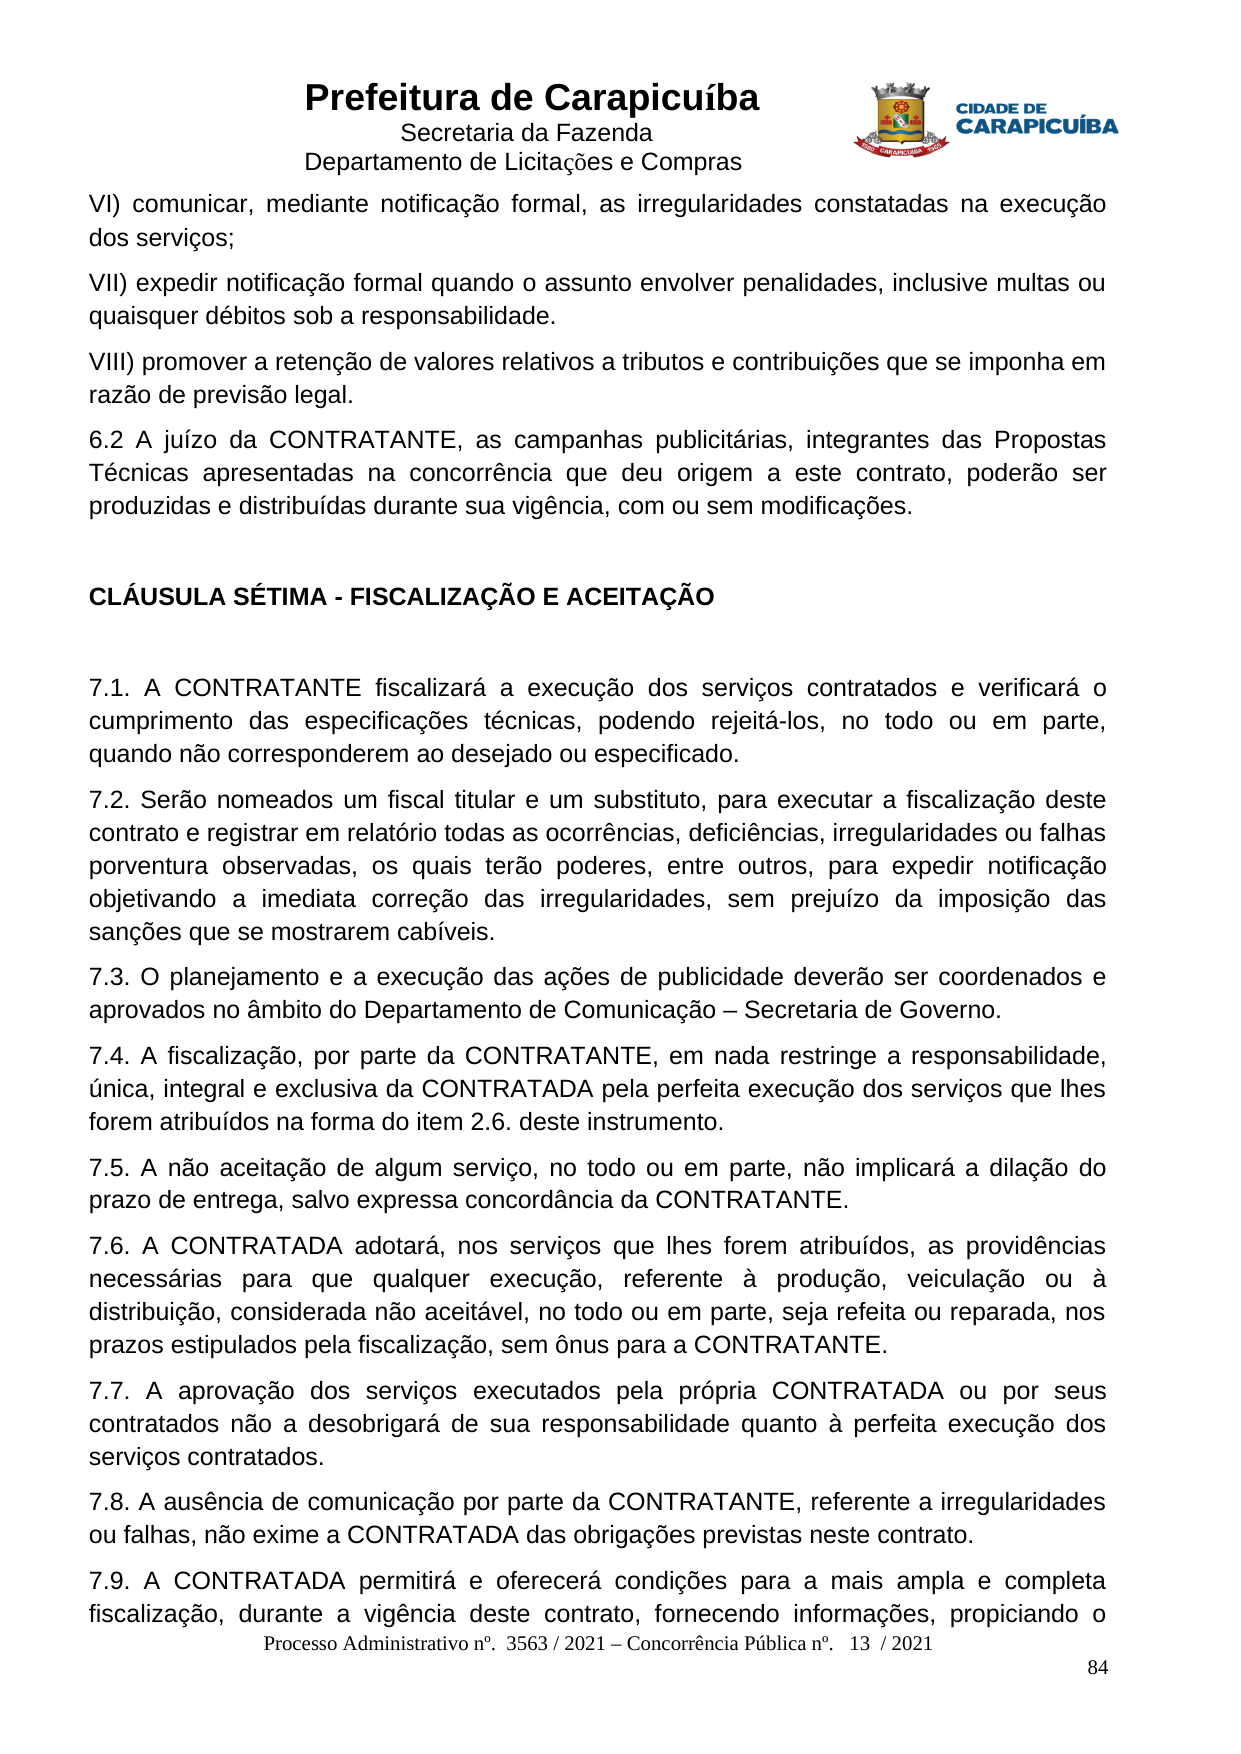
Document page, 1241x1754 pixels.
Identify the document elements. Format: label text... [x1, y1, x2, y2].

text 7.6. A CONTRATADA adotará, nos serviços que lhes forem atribuídos, as providências necessárias para que qualquer execução, referente à produção, veiculação ou à distribuição, considerada não aceitável, no todo ou em parte, seja refeita ou reparada, nos prazos estipulados pela fiscalização, sem ônus para a CONTRATANTE. [89, 1231, 1108, 1359]
text CLÁUSULA SÉTIMA - FISCALIZAÇÃO E ACEITAÇÃO [89, 582, 1108, 611]
text 7.5. A não aceitação de algum serviço, no todo ou em parte, não implicará a dilação do prazo de entrega, salvo expressa concordância da CONTRATANTE. [89, 1152, 1108, 1214]
text 7.4. A fiscalização, por parte da CONTRATANTE, em nada restringe a responsabilidade, única, integral e exclusiva da CONTRATADA pela perfeita execução dos serviços que lhes forem atribuídos na forma do item 2.6. deste instrumento. [89, 1041, 1108, 1136]
text 7.3. O planejamento e a execução das ações de publicidade deverão ser coordenados e aprovados no âmbito do Departamento de Comunicação – Secretaria de Governo. [89, 962, 1108, 1024]
text 7.2. Serão nomeados um fiscal titular e um substituto, para executar a fiscalização deste contrato e registrar em relatório todas as ocorrências, deficiências, irregularidades ou falhas porventura observadas, os quais terão poderes, entre outros, para expedir notificação objetivando a imediata correção das irregularidades, sem prejuízo da imposição das sanções que se mostrarem cabíveis. [89, 785, 1108, 946]
text VIII) promover a retenção de valores relativos a tributos e contribuições que se imponha em razão de previsão legal. [89, 347, 1108, 408]
text VI) comunicar, mediante notificação formal, as irregularidades constatadas na execução dos serviços; [89, 189, 1108, 251]
text 7.1. A CONTRATANTE fiscalizará a execução dos serviços contratados e verificará o cumprimento das especificações técnicas, podendo rejeitá-los, no todo ou em parte, quando não corresponderem ao desejado ou especificado. [89, 673, 1108, 768]
text VII) expedir notificação formal quando o assunto envolver penalidades, inclusive multas ou quaisquer débitos sob a responsabilidade. [89, 268, 1108, 330]
text 7.8. A ausência de comunicação por parte da CONTRATANTE, referente a irregularidades ou falhas, não exime a CONTRATADA das obrigações previstas neste contrato. [89, 1487, 1108, 1549]
text 7.7. A aprovação dos serviços executados pela própria CONTRATADA ou por seus contratados não a desobrigará de sua responsabilidade quanto à perfeita execução dos serviços contratados. [89, 1376, 1108, 1470]
picture [853, 62, 1123, 183]
text 6.2 A juízo da CONTRATANTE, as campanhas publicitárias, integrantes das Propostas Técnicas apresentadas na concorrência que deu origem a este contrato, poderão ser produzidas e distribuídas durante sua vigência, com ou sem modificações. [89, 425, 1108, 520]
